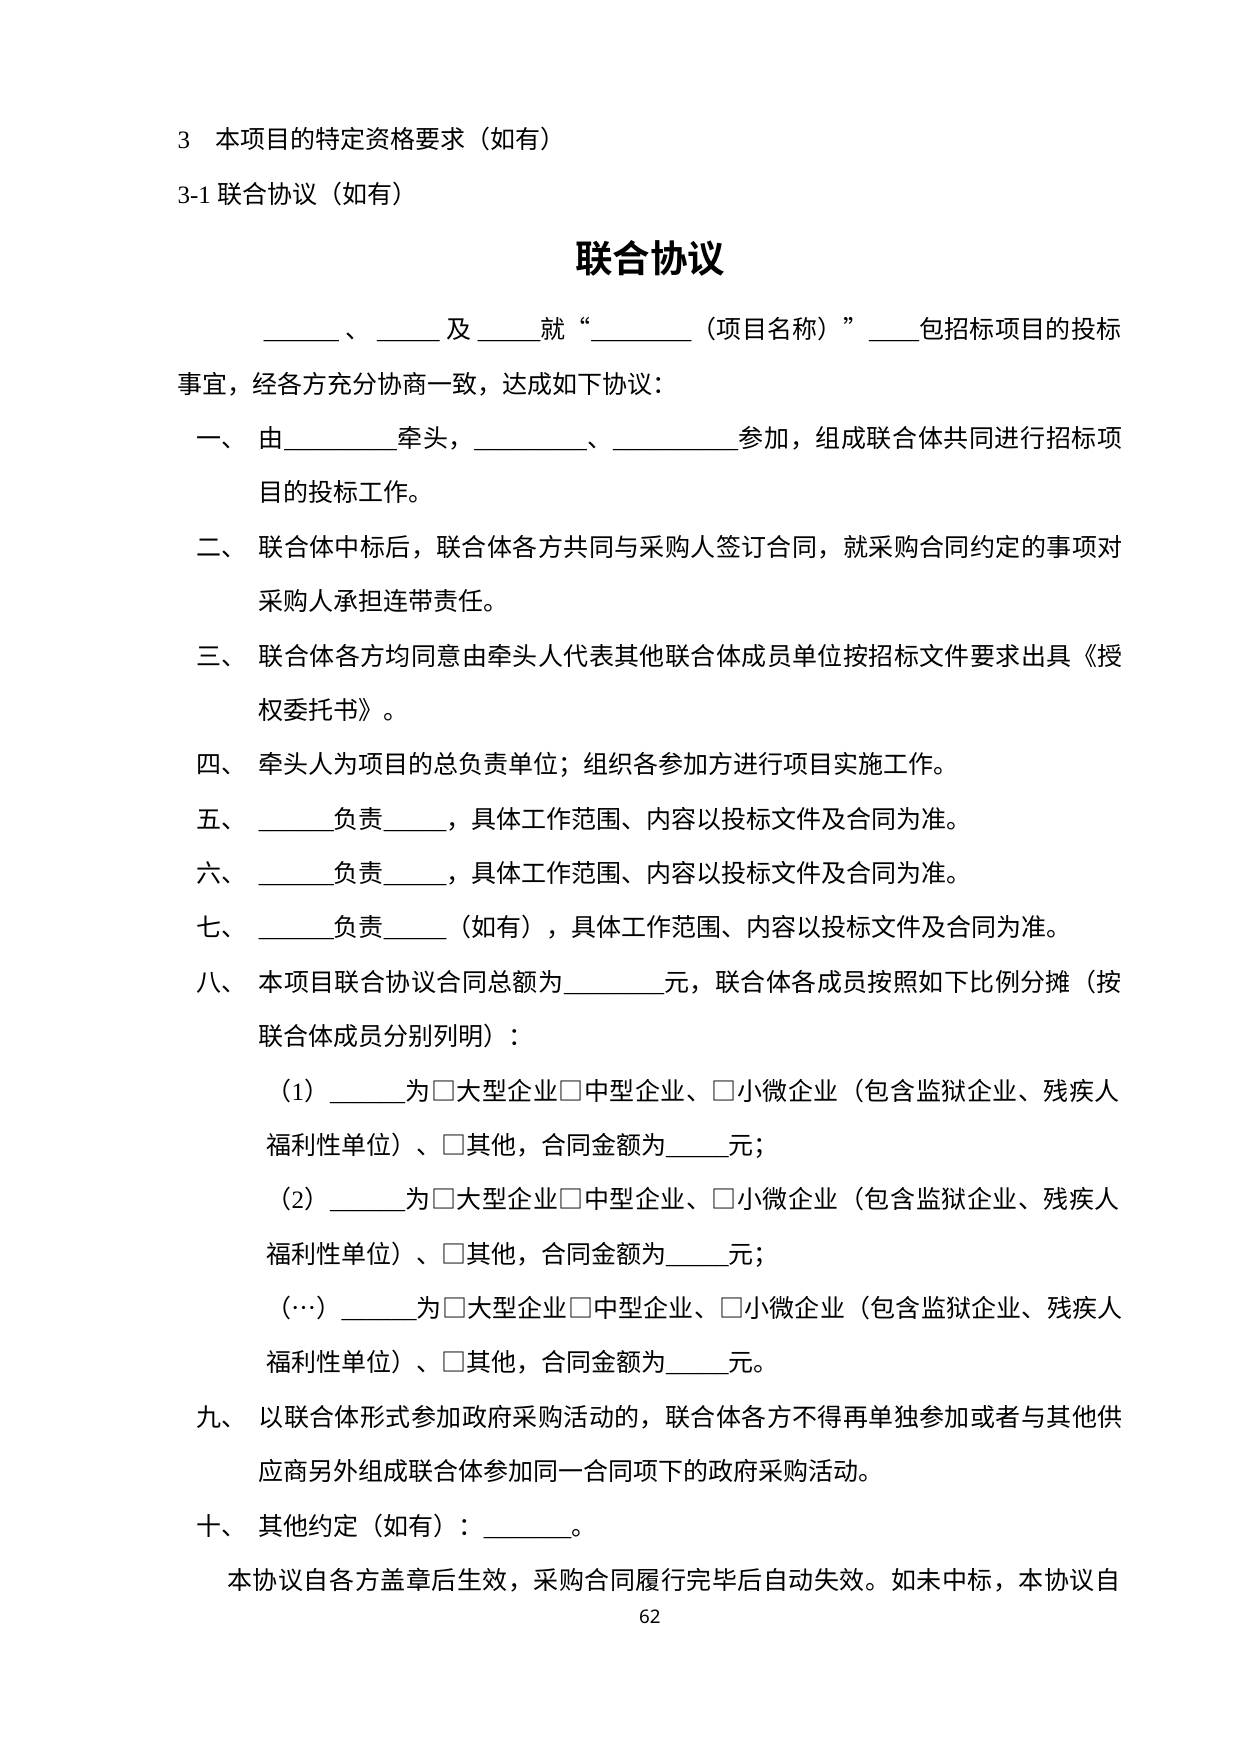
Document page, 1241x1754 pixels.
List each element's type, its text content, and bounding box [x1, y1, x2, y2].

list 联合体各方均同意由牵头人代表其他联合体成员单位按招标文件要求出具《授权委托书》。 [196, 636, 1122, 727]
list 本项目的特定资格要求（如有） [177, 120, 1122, 156]
list 其他约定（如有）：_______。 [196, 1506, 1122, 1542]
list 以联合体形式参加政府采购活动的，联合体各方不得再单独参加或者与其他供应商另外组成联合体参加同一合同项下的政府采购活动。 [196, 1397, 1122, 1488]
text 3-1 联合协议（如有） [177, 174, 1122, 210]
text （…）______为□大型企业□中型企业、□小微企业（包含监狱企业、残疾人福利性单位）、□其他，合同金额为_____元。 [266, 1288, 1122, 1379]
list 由_________牵头，_________、__________参加，组成联合体共同进行招标项目的投标工作。 [196, 418, 1122, 509]
list ______负责_____（如有），具体工作范围、内容以投标文件及合同为准。 [196, 908, 1122, 944]
text （1）______为□大型企业□中型企业、□小微企业（包含监狱企业、残疾人福利性单位）、□其他，合同金额为_____元； [266, 1071, 1122, 1162]
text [177, 1560, 1122, 1597]
list 本项目联合协议合同总额为________元，联合体各成员按照如下比例分摊（按联合体成员分别列明）： [196, 962, 1122, 1053]
text ______ 、 _____ 及 _____就“________（项目名称）”____包招标项目的投标事宜，经各方充分协商一致，达成如下协议： [177, 310, 1122, 400]
text 联合协议 [177, 228, 1122, 283]
list 牵头人为项目的总负责单位；组织各参加方进行项目实施工作。 [196, 745, 1122, 781]
text （2）______为□大型企业□中型企业、□小微企业（包含监狱企业、残疾人福利性单位）、□其他，合同金额为_____元； [266, 1180, 1122, 1270]
list ______负责_____，具体工作范围、内容以投标文件及合同为准。 [196, 853, 1122, 890]
list ______负责_____，具体工作范围、内容以投标文件及合同为准。 [196, 799, 1122, 835]
list 联合体中标后，联合体各方共同与采购人签订合同，就采购合同约定的事项对采购人承担连带责任。 [196, 527, 1122, 618]
